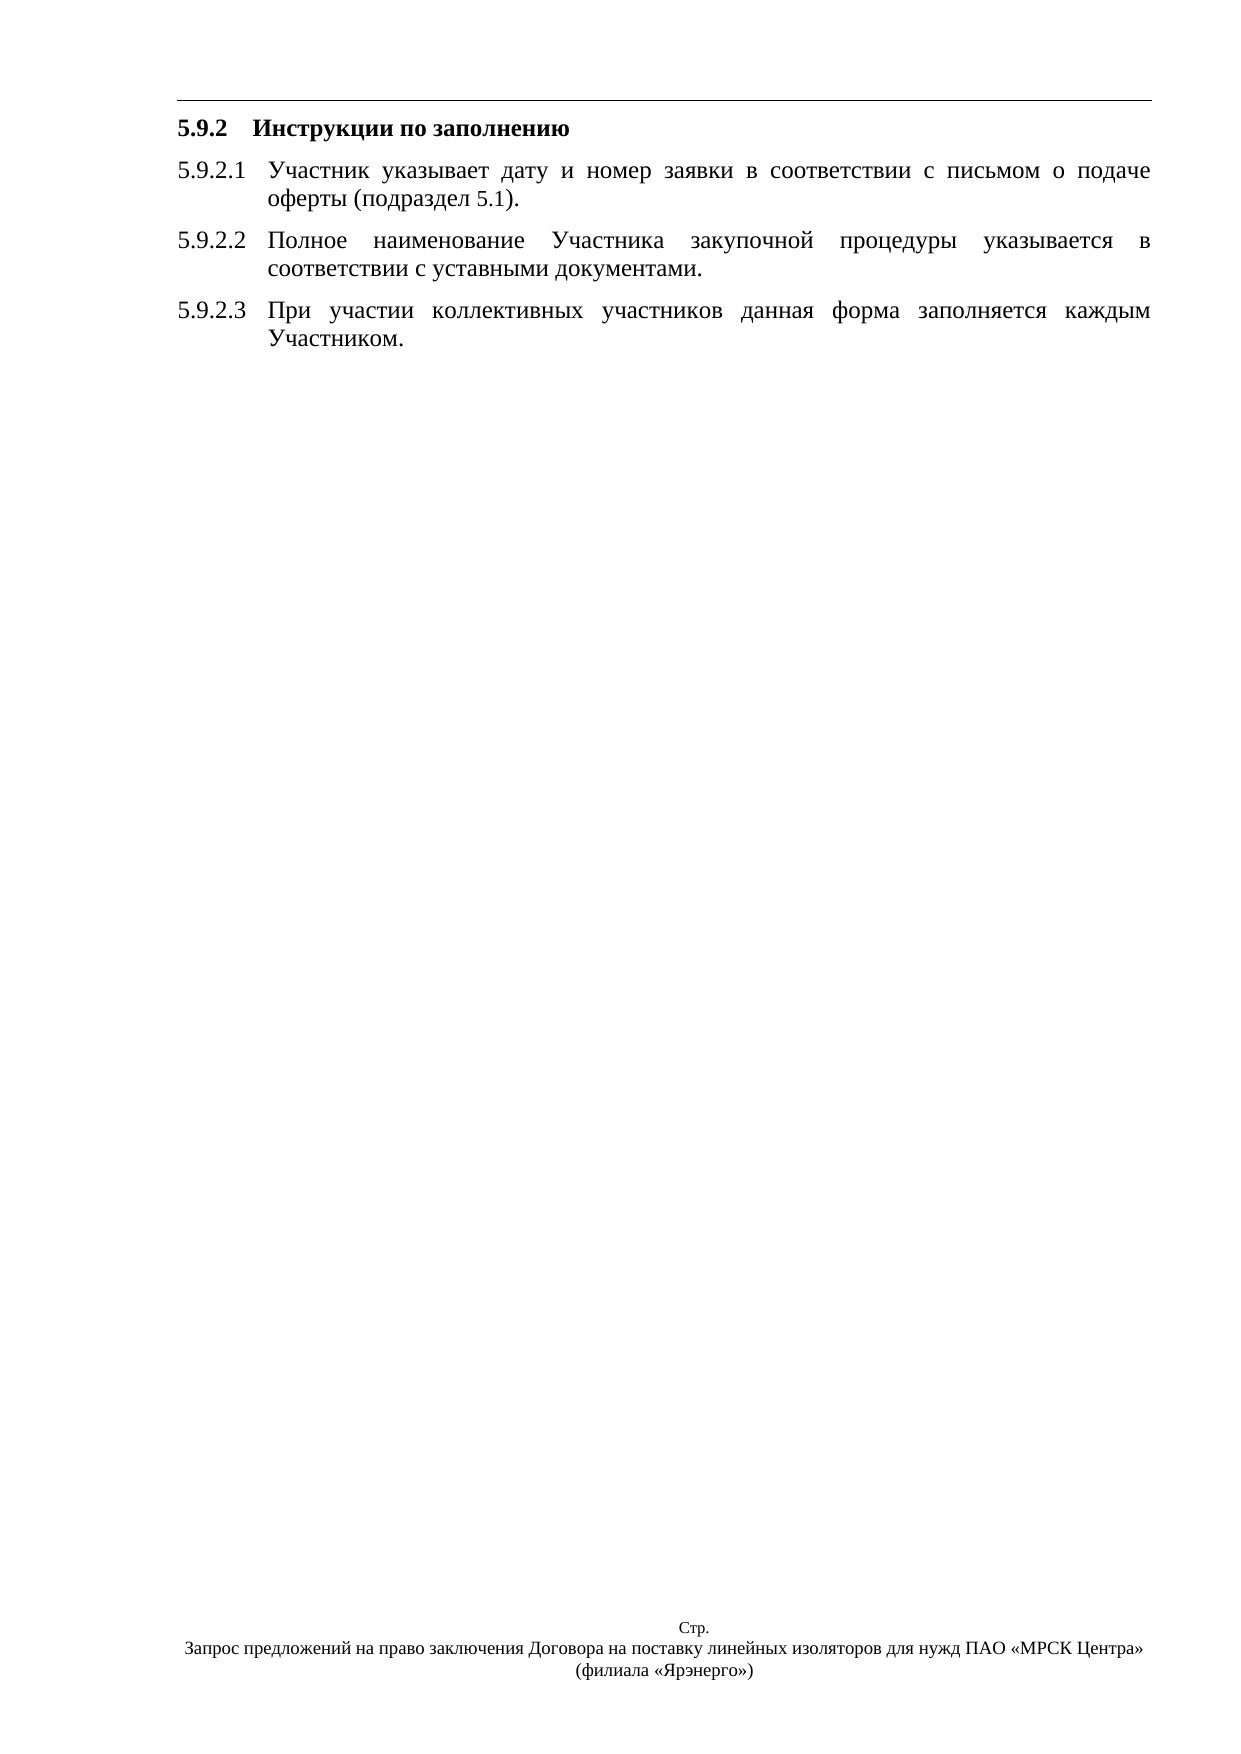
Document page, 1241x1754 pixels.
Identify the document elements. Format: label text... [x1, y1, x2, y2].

list Полное наименование Участника закупочной процедуры указывается в соответствии с уставными документами. [177, 225, 1152, 282]
list При участии коллективных участников данная форма заполняется каждым Участником. [177, 295, 1152, 352]
list Участник указывает дату и номер заявки в соответствии с письмом о подаче оферты (подраздел 5.1). [177, 155, 1152, 212]
subtitle Инструкции по заполнению [177, 113, 1152, 142]
